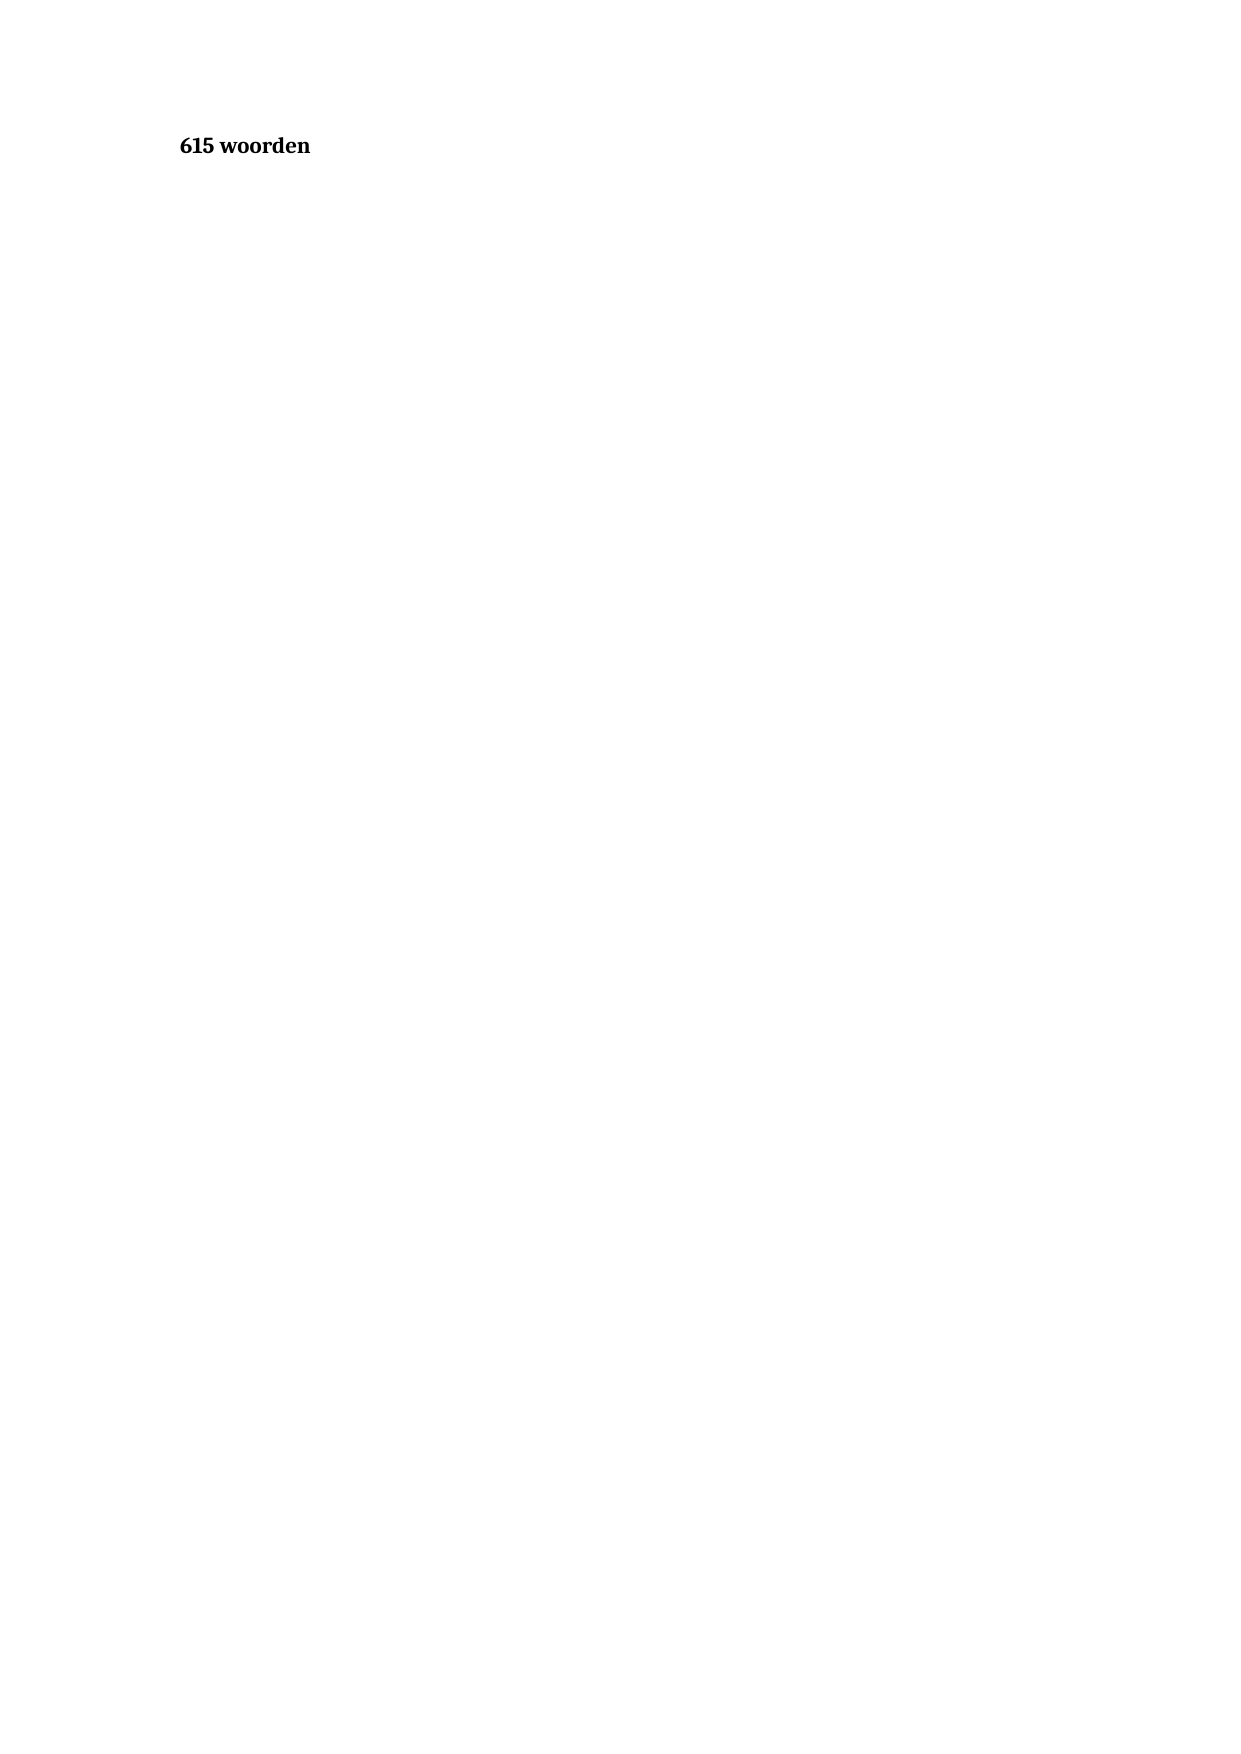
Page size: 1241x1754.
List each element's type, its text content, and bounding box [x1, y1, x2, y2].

text 615 woorden [180, 132, 522, 159]
